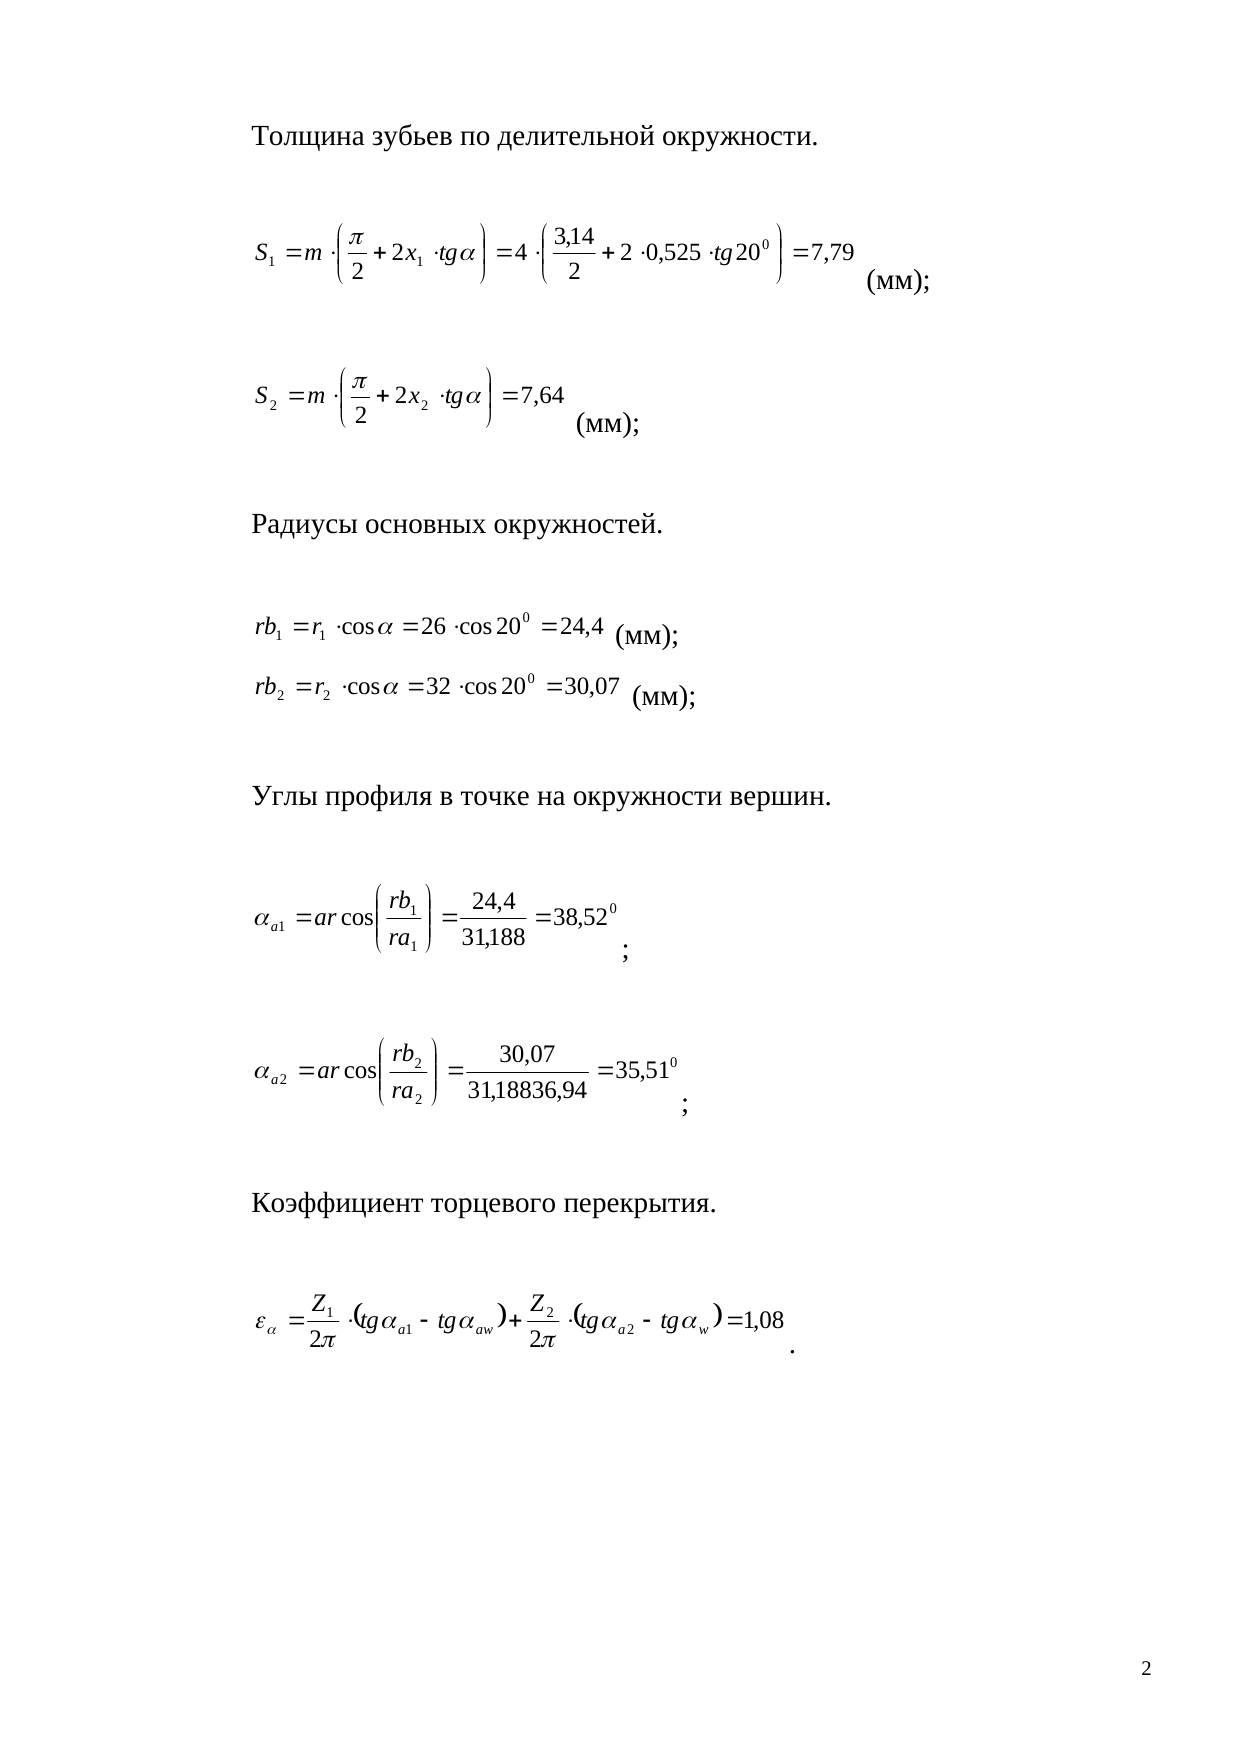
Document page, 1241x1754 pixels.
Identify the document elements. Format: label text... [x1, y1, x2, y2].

text (мм); [177, 219, 1152, 295]
text Радиусы основных окружностей. [177, 506, 1152, 540]
text . [177, 1286, 1152, 1359]
text ; [177, 1032, 1152, 1118]
text (мм); [177, 667, 1152, 711]
text Толщина зубьев по делительной окружности. [177, 118, 1152, 152]
text Углы профиля в точке на окружности вершин. [177, 778, 1152, 812]
text Коэффициент торцевого перекрытия. [177, 1185, 1152, 1219]
text (мм); [177, 607, 1152, 651]
text ; [177, 879, 1152, 965]
text (мм); [177, 362, 1152, 439]
